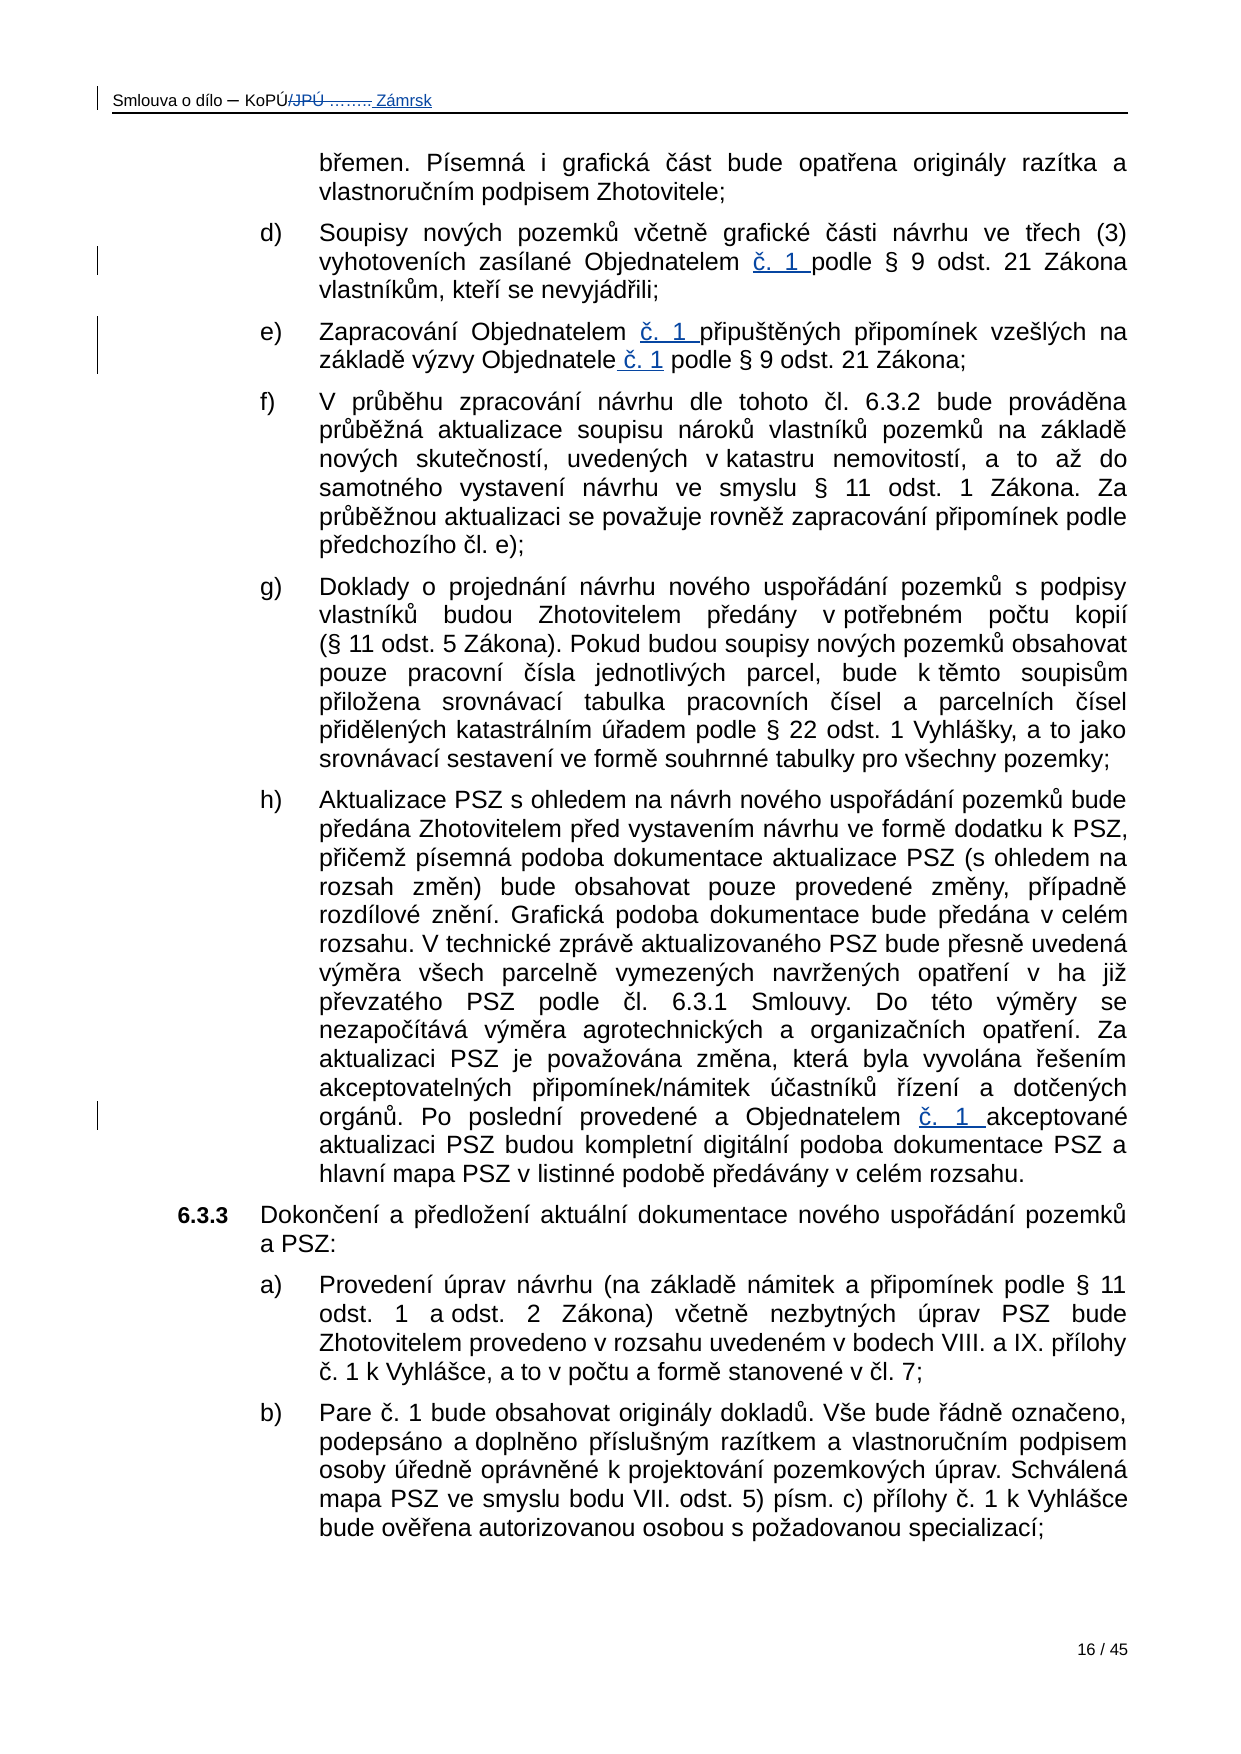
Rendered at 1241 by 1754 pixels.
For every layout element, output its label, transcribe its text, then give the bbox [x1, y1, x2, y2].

list Zapracování Objednatelem připuštěných připomínek vzešlých na základě výzvy Objednatele podle § 9 odst. 21 Zákona; [260, 316, 1128, 374]
list Soupisy nových pozemků včetně grafické části návrhu ve třech (3) vyhotoveních zasílané Objednatelem podle § 9 odst. 21 Zákona vlastníkům, kteří se nevyjádřili; [260, 218, 1128, 304]
list Provedení úprav návrhu (na základě námitek a připomínek podle § 11 odst. 1 a odst. 2 Zákona) včetně nezbytných úprav PSZ bude Zhotovitelem provedeno v rozsahu uvedeném v bodech VIII. a IX. přílohy č. 1 k Vyhlášce, a to v počtu a formě stanovené v čl. 7; [260, 1270, 1128, 1385]
list Aktualizace PSZ s ohledem na návrh nového uspořádání pozemků bude předána Zhotovitelem před vystavením návrhu ve formě dodatku k PSZ, přičemž písemná podoba dokumentace aktualizace PSZ (s ohledem na rozsah změn) bude obsahovat pouze provedené změny, případně rozdílové znění. Grafická podoba dokumentace bude předána v celém rozsahu. V technické zprávě aktualizovaného PSZ bude přesně uvedená výměra všech parcelně vymezených navržených opatření v ha již převzatého PSZ podle čl. 6.3.1 Smlouvy. Do této výměry se nezapočítává výměra agrotechnických a organizačních opatření. Za aktualizaci PSZ je považována změna, která byla vyvolána řešením akceptovatelných připomínek/námitek účastníků řízení a dotčených orgánů. Po poslední provedené a Objednatelem akceptované aktualizaci PSZ budou kompletní digitální podoba dokumentace PSZ a hlavní mapa PSZ v listinné podobě předávány v celém rozsahu. [260, 785, 1128, 1188]
list Pare č. 1 bude obsahovat originály dokladů. Vše bude řádně označeno, podepsáno a doplněno příslušným razítkem a vlastnoručním podpisem osoby úředně oprávněné k projektování pozemkových úprav. Schválená mapa PSZ ve smyslu bodu VII. odst. 5) písm. c) přílohy č. 1 k Vyhlášce bude ověřena autorizovanou osobou s požadovanou specializací; [260, 1398, 1128, 1541]
list V průběhu zpracování návrhu dle tohoto čl. 6.3.2 bude prováděna průběžná aktualizace soupisu nároků vlastníků pozemků na základě nových skutečností, uvedených v katastru nemovitostí, a to až do samotného vystavení návrhu ve smyslu § 11 odst. 1 Zákona. Za průběžnou aktualizaci se považuje rovněž zapracování připomínek podle předchozího čl. e); [260, 386, 1128, 559]
list Doklady o projednání návrhu nového uspořádání pozemků s podpisy vlastníků budou Zhotovitelem předány v potřebném počtu kopií (§ 11 odst. 5 Zákona). Pokud budou soupisy nových pozemků obsahovat pouze pracovní čísla jednotlivých parcel, bude k těmto soupisům přiložena srovnávací tabulka pracovních čísel a parcelních čísel přidělených katastrálním úřadem podle § 22 odst. 1 Vyhlášky, a to jako srovnávací sestavení ve formě souhrnné tabulky pro všechny pozemky; [260, 571, 1128, 773]
text Dokončení a předložení aktuální dokumentace nového uspořádání pozemků a PSZ: [177, 1200, 1128, 1258]
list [260, 148, 1128, 205]
